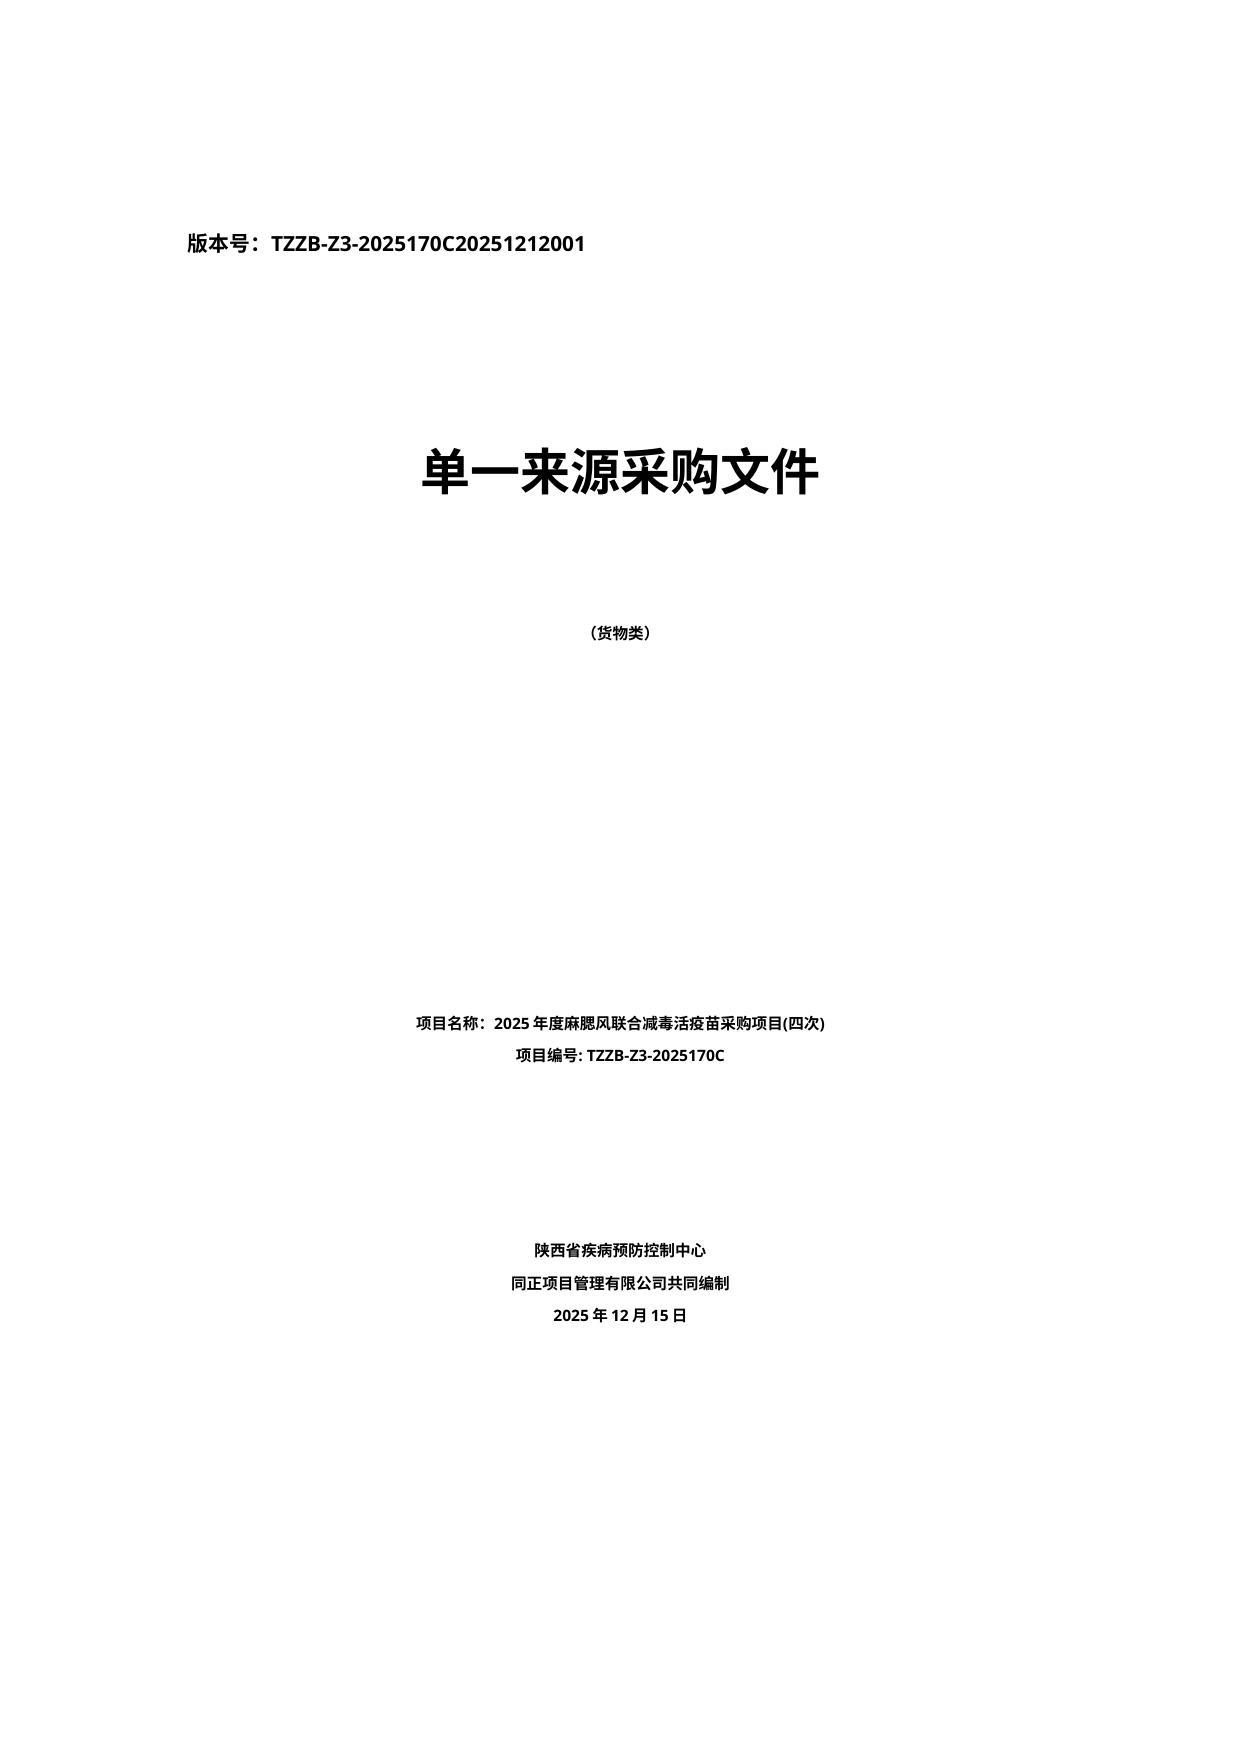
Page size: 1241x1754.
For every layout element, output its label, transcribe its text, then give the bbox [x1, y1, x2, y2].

text 同正项目管理有限公司共同编制 [187, 1267, 1053, 1299]
text 版本号：TZZB-Z3-2025170C20251212001 [187, 227, 1053, 422]
text 陕西省疾病预防控制中心 [187, 1234, 1053, 1267]
text 项目编号: TZZB-Z3-2025170C [187, 1039, 1053, 1234]
text 项目名称：2025年度麻腮风联合减毒活疫苗采购项目(四次) [187, 1007, 1053, 1039]
text 2025年12月15日 [187, 1299, 1053, 1332]
text （货物类） [187, 617, 1053, 1007]
text 单一来源采购文件 [187, 422, 1053, 617]
